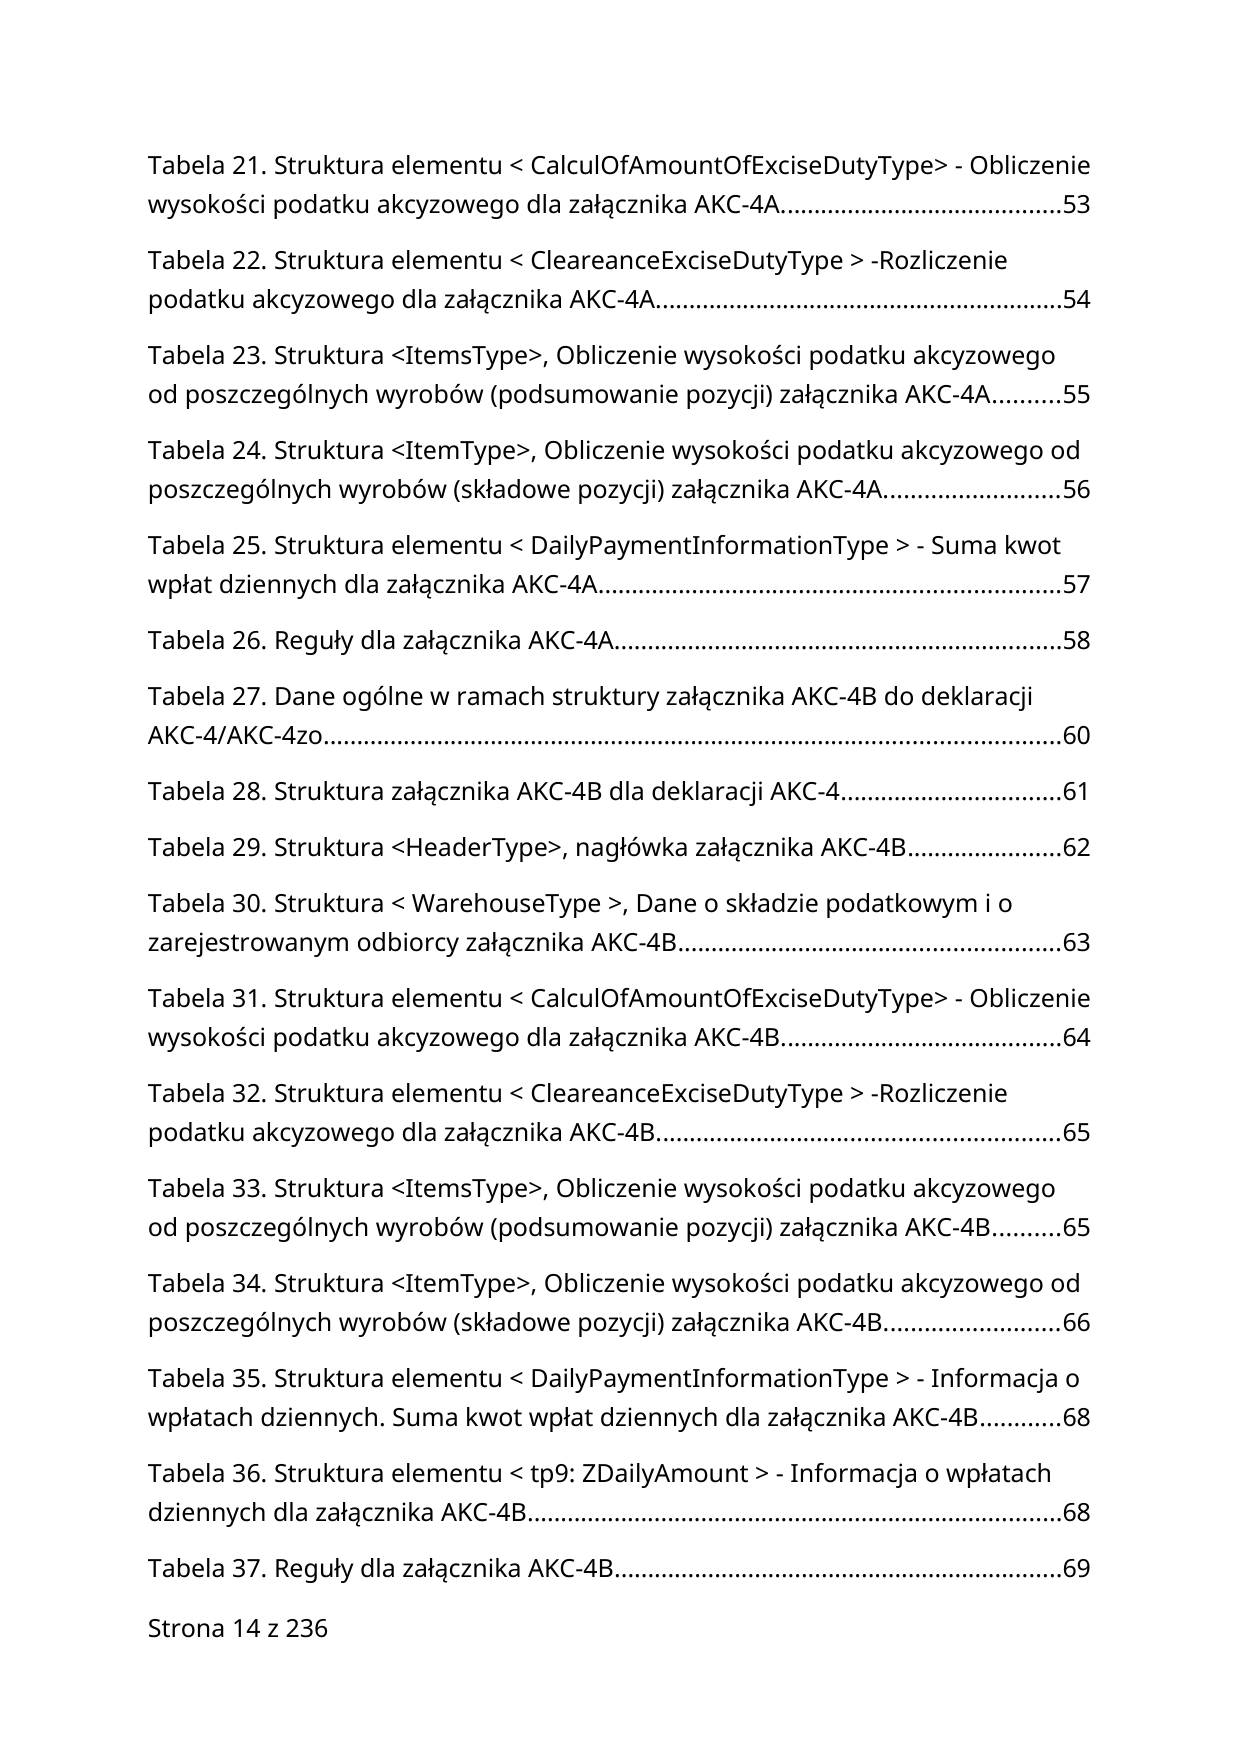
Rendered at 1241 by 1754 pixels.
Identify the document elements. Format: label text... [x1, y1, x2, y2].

text Tabela 34. Struktura <ItemType>, Obliczenie wysokości podatku akcyzowego od poszczególnych wyrobów (składowe pozycji) załącznika AKC-4B. 66 [148, 1265, 1092, 1338]
text Tabela 33. Struktura <ItemsType>, Obliczenie wysokości podatku akcyzowego od poszczególnych wyrobów (podsumowanie pozycji) załącznika AKC-4B 65 [148, 1170, 1092, 1243]
text Tabela 31. Struktura elementu < CalculOfAmountOfExciseDutyType> - Obliczenie wysokości podatku akcyzowego dla załącznika AKC-4B. 64 [148, 980, 1092, 1053]
text Tabela 24. Struktura <ItemType>, Obliczenie wysokości podatku akcyzowego od poszczególnych wyrobów (składowe pozycji) załącznika AKC-4A. 56 [148, 433, 1092, 506]
text Tabela 29. Struktura <HeaderType>, nagłówka załącznika AKC-4B 62 [148, 829, 1092, 863]
text Tabela 36. Struktura elementu < tp9: ZDailyAmount > - Informacja o wpłatach dziennych dla załącznika AKC-4B 68 [148, 1455, 1092, 1528]
text Tabela 21. Struktura elementu < CalculOfAmountOfExciseDutyType> - Obliczenie wysokości podatku akcyzowego dla załącznika AKC-4A. 53 [148, 148, 1092, 221]
text Tabela 37. Reguły dla załącznika AKC-4B 69 [148, 1550, 1092, 1584]
text Tabela 23. Struktura <ItemsType>, Obliczenie wysokości podatku akcyzowego od poszczególnych wyrobów (podsumowanie pozycji) załącznika AKC-4A 55 [148, 338, 1092, 411]
text Tabela 32. Struktura elementu < CleareanceExciseDutyType > -Rozliczenie podatku akcyzowego dla załącznika AKC-4B. 65 [148, 1075, 1092, 1148]
text Tabela 26. Reguły dla załącznika AKC-4A 58 [148, 623, 1092, 657]
text Tabela 25. Struktura elementu < DailyPaymentInformationType > - Suma kwot wpłat dziennych dla załącznika AKC-4A 57 [148, 528, 1092, 601]
text Tabela 27. Dane ogólne w ramach struktury załącznika AKC-4B do deklaracji AKC-4/AKC-4zo 60 [148, 678, 1092, 752]
text Tabela 28. Struktura załącznika AKC-4B dla deklaracji AKC-4 61 [148, 773, 1092, 808]
text Tabela 30. Struktura < WarehouseType >, Dane o składzie podatkowym i o zarejestrowanym odbiorcy załącznika AKC-4B 63 [148, 885, 1092, 958]
text Tabela 22. Struktura elementu < CleareanceExciseDutyType > -Rozliczenie podatku akcyzowego dla załącznika AKC-4A. 54 [148, 243, 1092, 316]
text Tabela 35. Struktura elementu < DailyPaymentInformationType > - Informacja o wpłatach dziennych. Suma kwot wpłat dziennych dla załącznika AKC-4B 68 [148, 1360, 1092, 1433]
